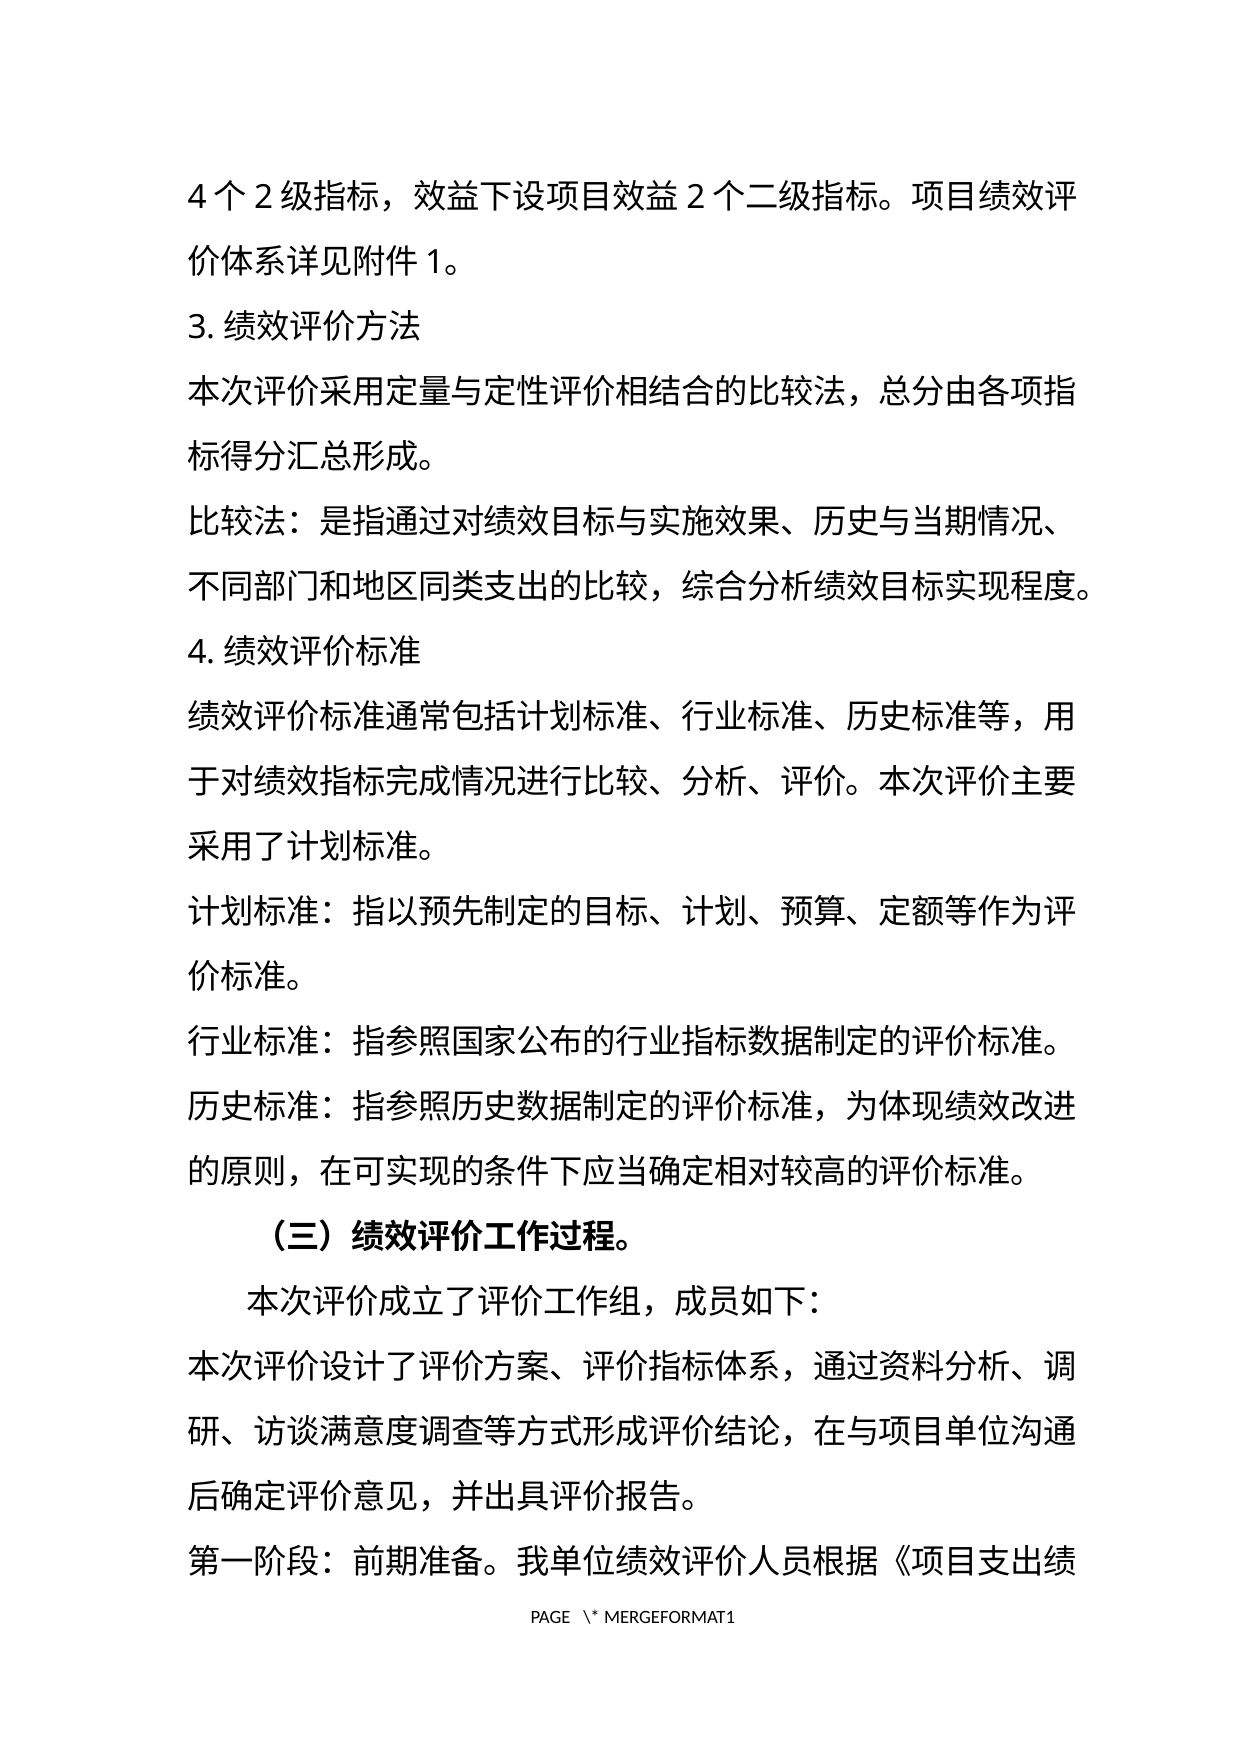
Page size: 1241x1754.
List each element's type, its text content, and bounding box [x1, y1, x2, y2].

text （三）绩效评价工作过程。 [187, 1202, 1078, 1267]
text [187, 1267, 1078, 1592]
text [187, 162, 1078, 1202]
